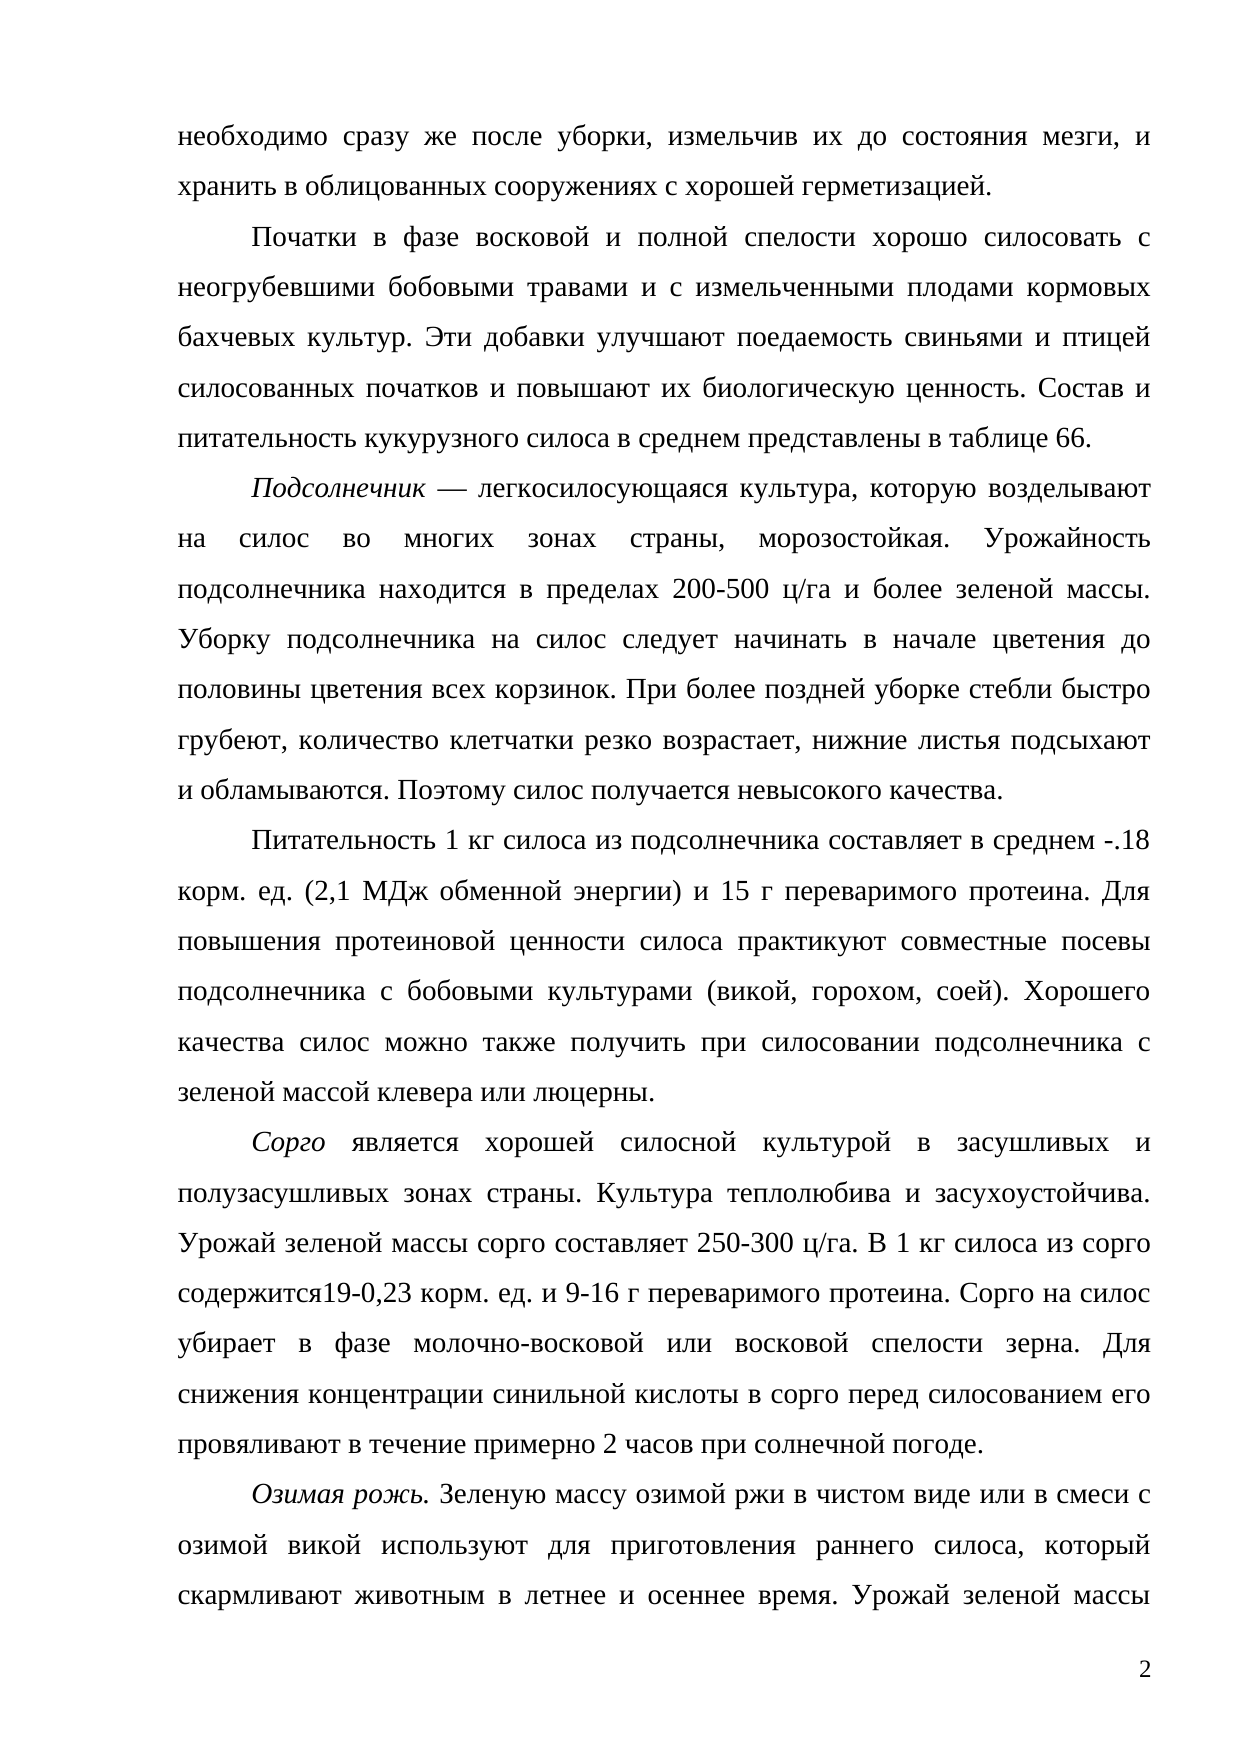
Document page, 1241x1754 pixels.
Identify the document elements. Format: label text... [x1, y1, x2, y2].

text Початки в фазе восковой и полной спелости хорошо силосовать с неогрубевшими бобовыми травами и с измельченными плодами кормовых бахчевых культур. Эти добавки улучшают поедаемость свиньями и птицей силосованных початков и повышают их биологическую ценность. Состав и питательность кукурузного силоса в среднем представлены в таблице 66. [177, 219, 1152, 453]
text Подсолнечник — легкосилосующаяся культура, которую возделывают на силос во многих зонах страны, морозостойкая. Урожайность подсолнечника находится в пределах 200-500 ц/га и более зеленой массы. Уборку подсолнечника на силос следует начинать в начале цветения до половины цветения всех корзинок. При более поздней уборке стебли быстро грубеют, количество клетчатки резко возрастает, нижние листья подсыхают и обламываются. Поэтому силос получается невысокого качества. [177, 470, 1152, 806]
text Питательность 1 кг силоса из подсолнечника составляет в среднем -.18 корм. ед. (2,1 МДж обменной энергии) и 15 г переваримого протеина. Для повышения протеиновой ценности силоса практикуют совместные посевы подсолнечника с бобовыми культурами (викой, горохом, соей). Хорошего качества силос можно также получить при силосовании подсолнечника с зеленой массой клевера или люцерны. [177, 822, 1152, 1108]
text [177, 118, 1152, 202]
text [177, 1477, 1152, 1611]
text Сорго является хорошей силосной культурой в засушливых и полузасушливых зонах страны. Культура теплолюбива и засухоустойчива. Урожай зеленой массы сорго составляет 250-300 ц/га. В 1 кг силоса из сорго содержится19-0,23 корм. ед. и 9-16 г переваримого протеина. Сорго на силос убирает в фазе молочно-восковой или восковой спелости зерна. Для снижения концентрации синильной кислоты в сорго перед силосованием его провяливают в течение примерно 2 часов при солнечной погоде. [177, 1124, 1152, 1460]
